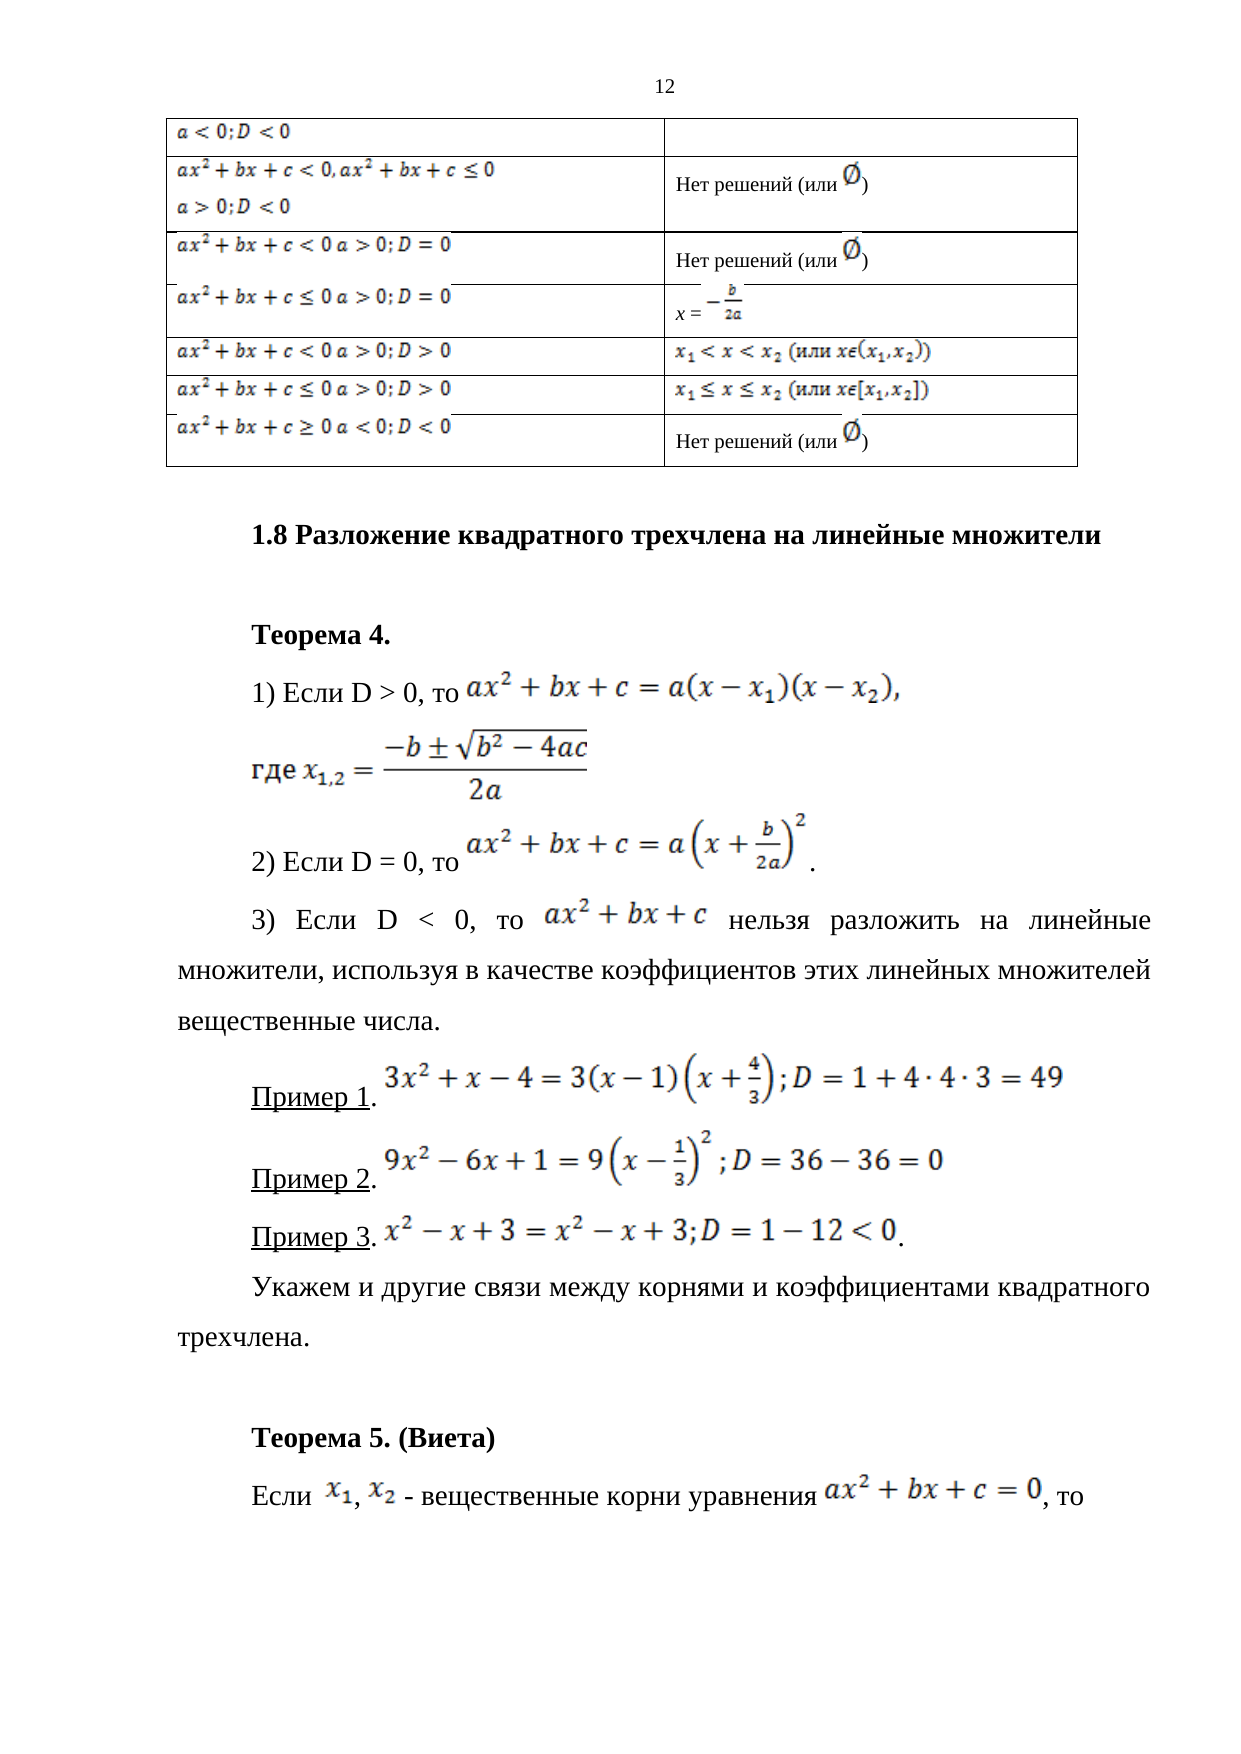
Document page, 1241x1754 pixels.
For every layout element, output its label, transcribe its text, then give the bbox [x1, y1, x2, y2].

text Укажем и другие связи между корнями и коэффициентами квадратного трехчлена. [177, 1269, 1152, 1353]
text Теорема 5. (Виета) [177, 1420, 1152, 1454]
table_cell Нет решений (или ) [665, 157, 1077, 231]
picture [177, 157, 501, 183]
table_cell [167, 285, 664, 337]
text 1.8 Разложение квадратного трехчлена на линейные множители [177, 517, 1152, 550]
picture [177, 338, 451, 364]
table_cell Нет решений (или ) [665, 415, 1077, 466]
table_cell [167, 233, 664, 283]
table_cell [167, 119, 664, 156]
text 3) Если D < 0, то нельзя разложить на линейные множители, используя в качестве коэффициентов этих линейных множителей вещественные числа. [177, 895, 1152, 1036]
picture [675, 338, 931, 364]
picture [177, 414, 451, 440]
table_cell Нет решений (или ) [665, 233, 1077, 283]
table_cell [665, 338, 1077, 375]
picture [319, 1470, 354, 1505]
picture [384, 1211, 898, 1247]
picture [842, 157, 862, 192]
table_cell [167, 338, 664, 375]
picture [251, 725, 587, 801]
picture [842, 232, 862, 267]
picture [675, 376, 929, 402]
picture [177, 194, 292, 220]
table_cell [167, 415, 664, 466]
text Если , - вещественные корни уравнения , то [177, 1471, 1152, 1511]
picture [384, 1129, 945, 1189]
table_cell [167, 376, 664, 413]
picture [466, 812, 809, 872]
picture [368, 1470, 397, 1505]
table_cell x = [665, 285, 1077, 337]
table_cell [665, 376, 1077, 413]
picture [701, 284, 744, 321]
picture [177, 284, 451, 310]
picture [177, 376, 451, 402]
picture [544, 894, 709, 930]
picture [842, 414, 862, 449]
picture [466, 667, 905, 703]
picture [384, 1052, 1063, 1107]
picture [824, 1470, 1042, 1505]
table_cell [167, 157, 664, 231]
picture [177, 232, 451, 258]
text Теорема 4. [177, 617, 1152, 651]
picture [177, 119, 292, 145]
table_cell [665, 119, 1077, 156]
